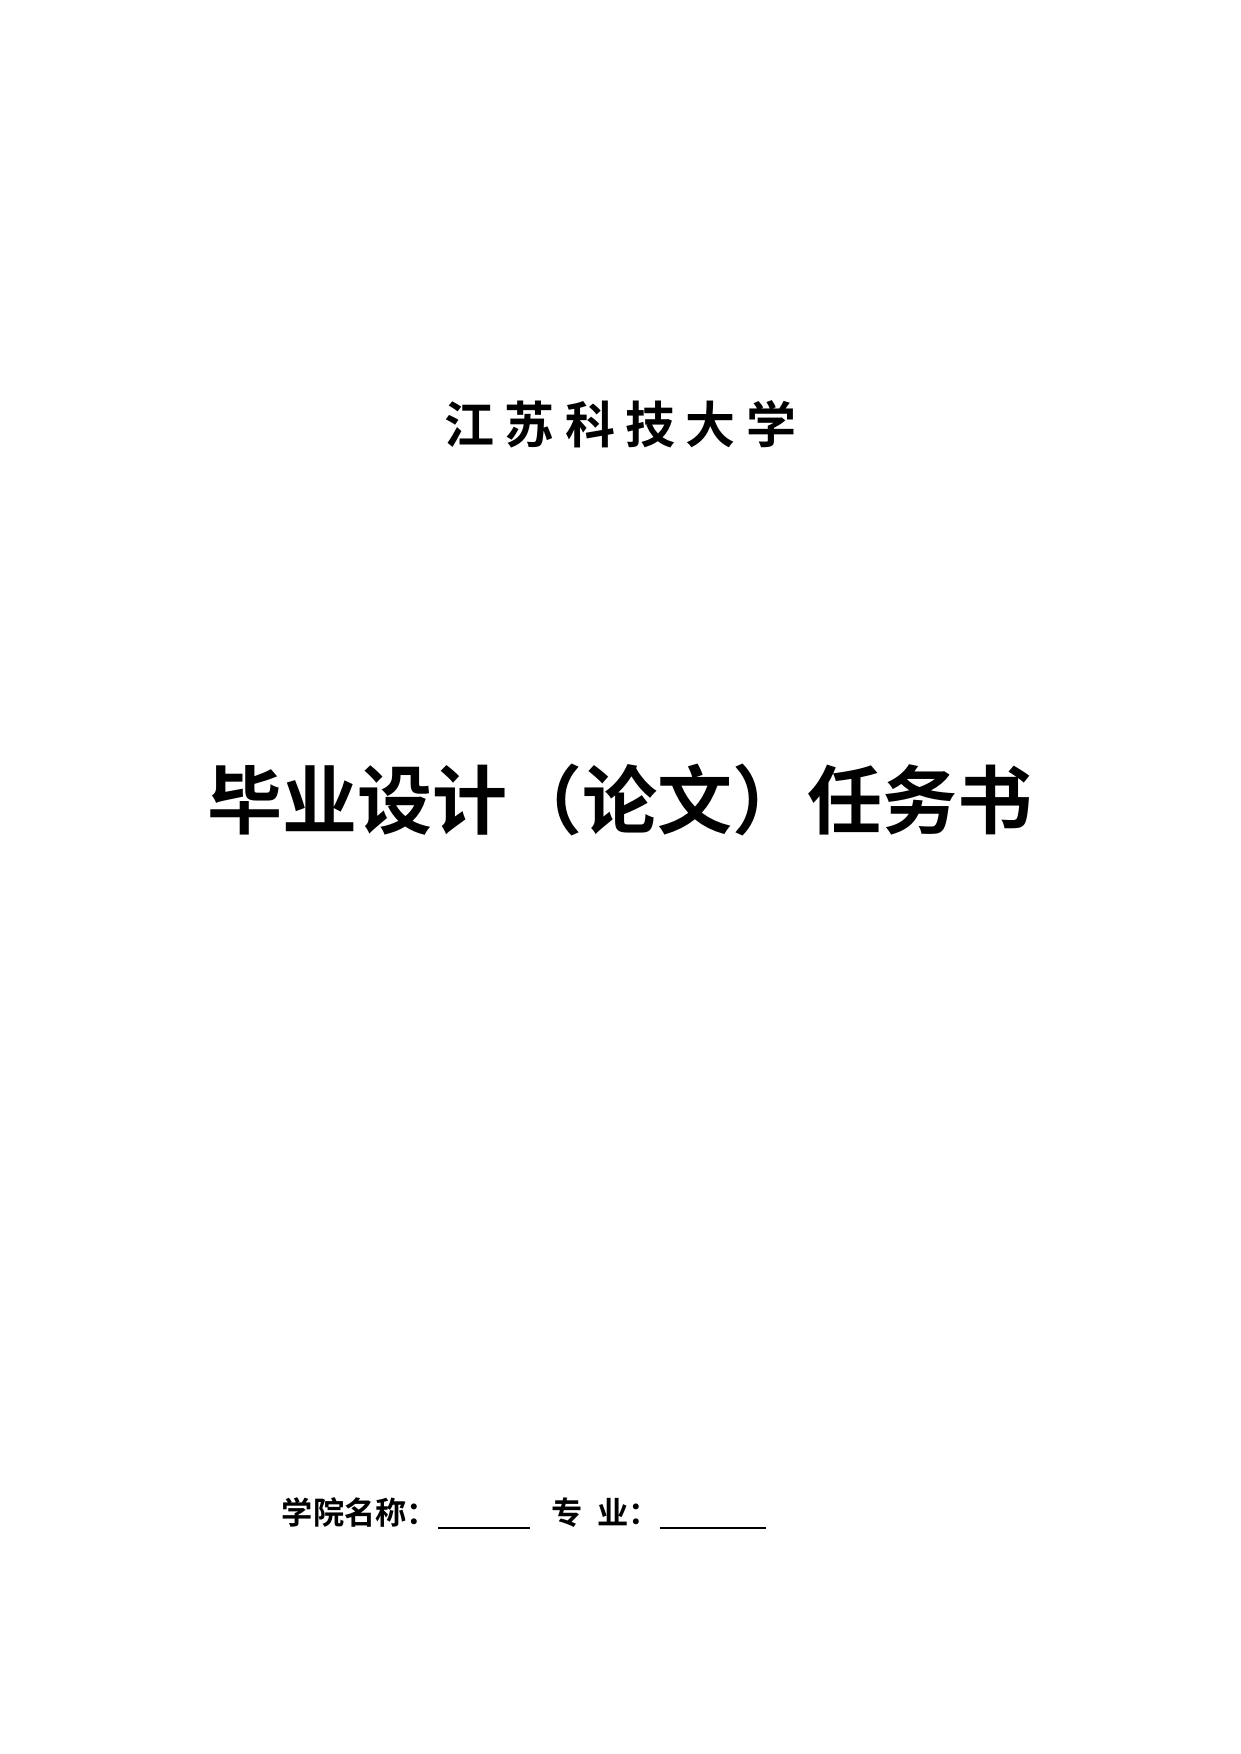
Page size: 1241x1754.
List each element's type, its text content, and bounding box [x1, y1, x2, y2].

text 学院名称： 专 业： [187, 1478, 1053, 1543]
text 毕业设计（论文）任务书 [187, 731, 1053, 861]
text 江苏科技大学 [187, 373, 1053, 471]
